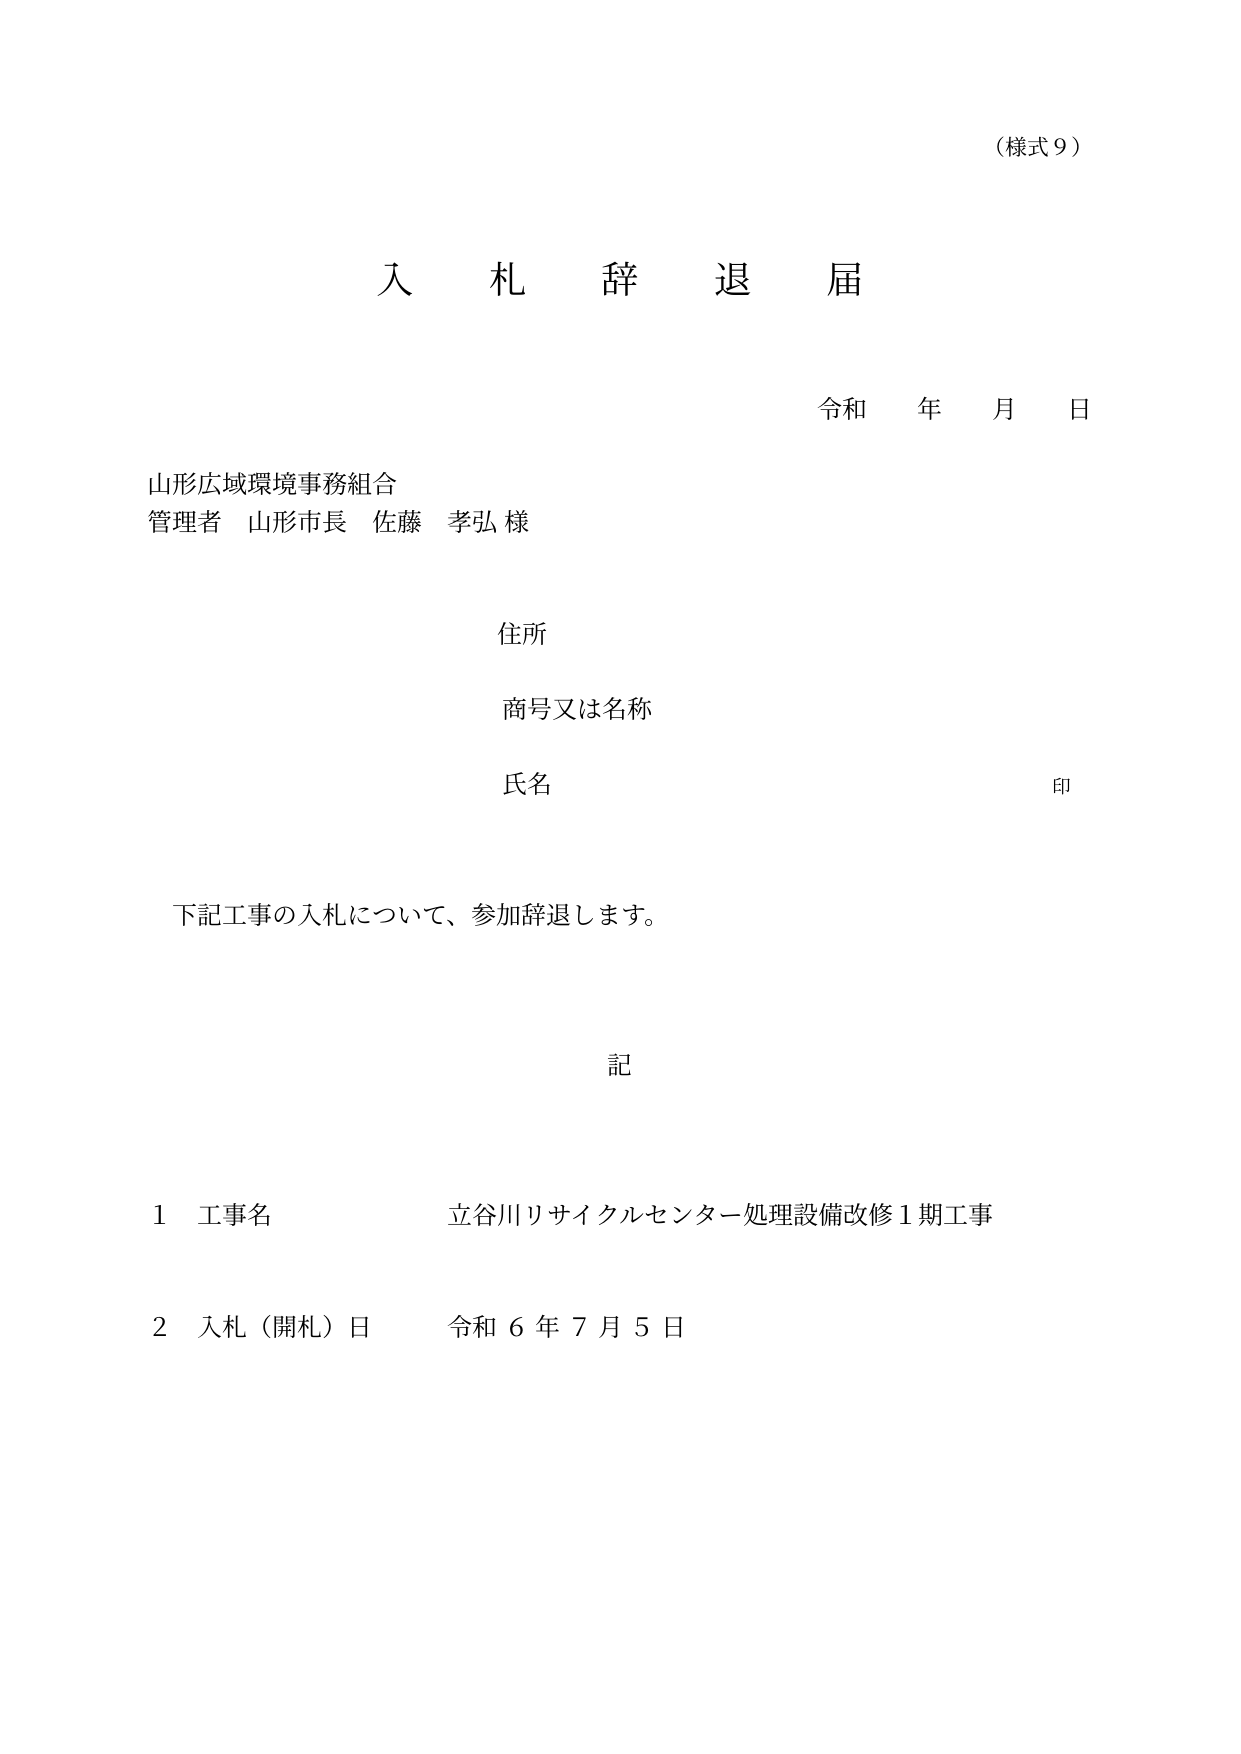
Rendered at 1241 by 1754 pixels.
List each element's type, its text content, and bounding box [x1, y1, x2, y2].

subtitle 記 [148, 1045, 1092, 1082]
text （様式９） [148, 127, 1092, 164]
text 住所 [148, 614, 1092, 652]
text 山形広域環境事務組合 [148, 464, 1092, 502]
text ２ 入札（開札）日 令和 ６ 年 ７ 月 ５ 日 [148, 1307, 1092, 1345]
text 下記工事の入札について、参加辞退します。 [148, 895, 1092, 932]
text １ 工事名 立谷川リサイクルセンター処理設備改修１期工事 [148, 1195, 1092, 1232]
text 商号又は名称 [502, 689, 1092, 727]
text 氏名 印 [148, 764, 1092, 802]
text 令和 年 月 日 [148, 389, 1092, 427]
text 管理者 長 佐藤 孝弘 様 [148, 502, 1092, 539]
text 入 札 辞 退 届 [148, 239, 1092, 314]
